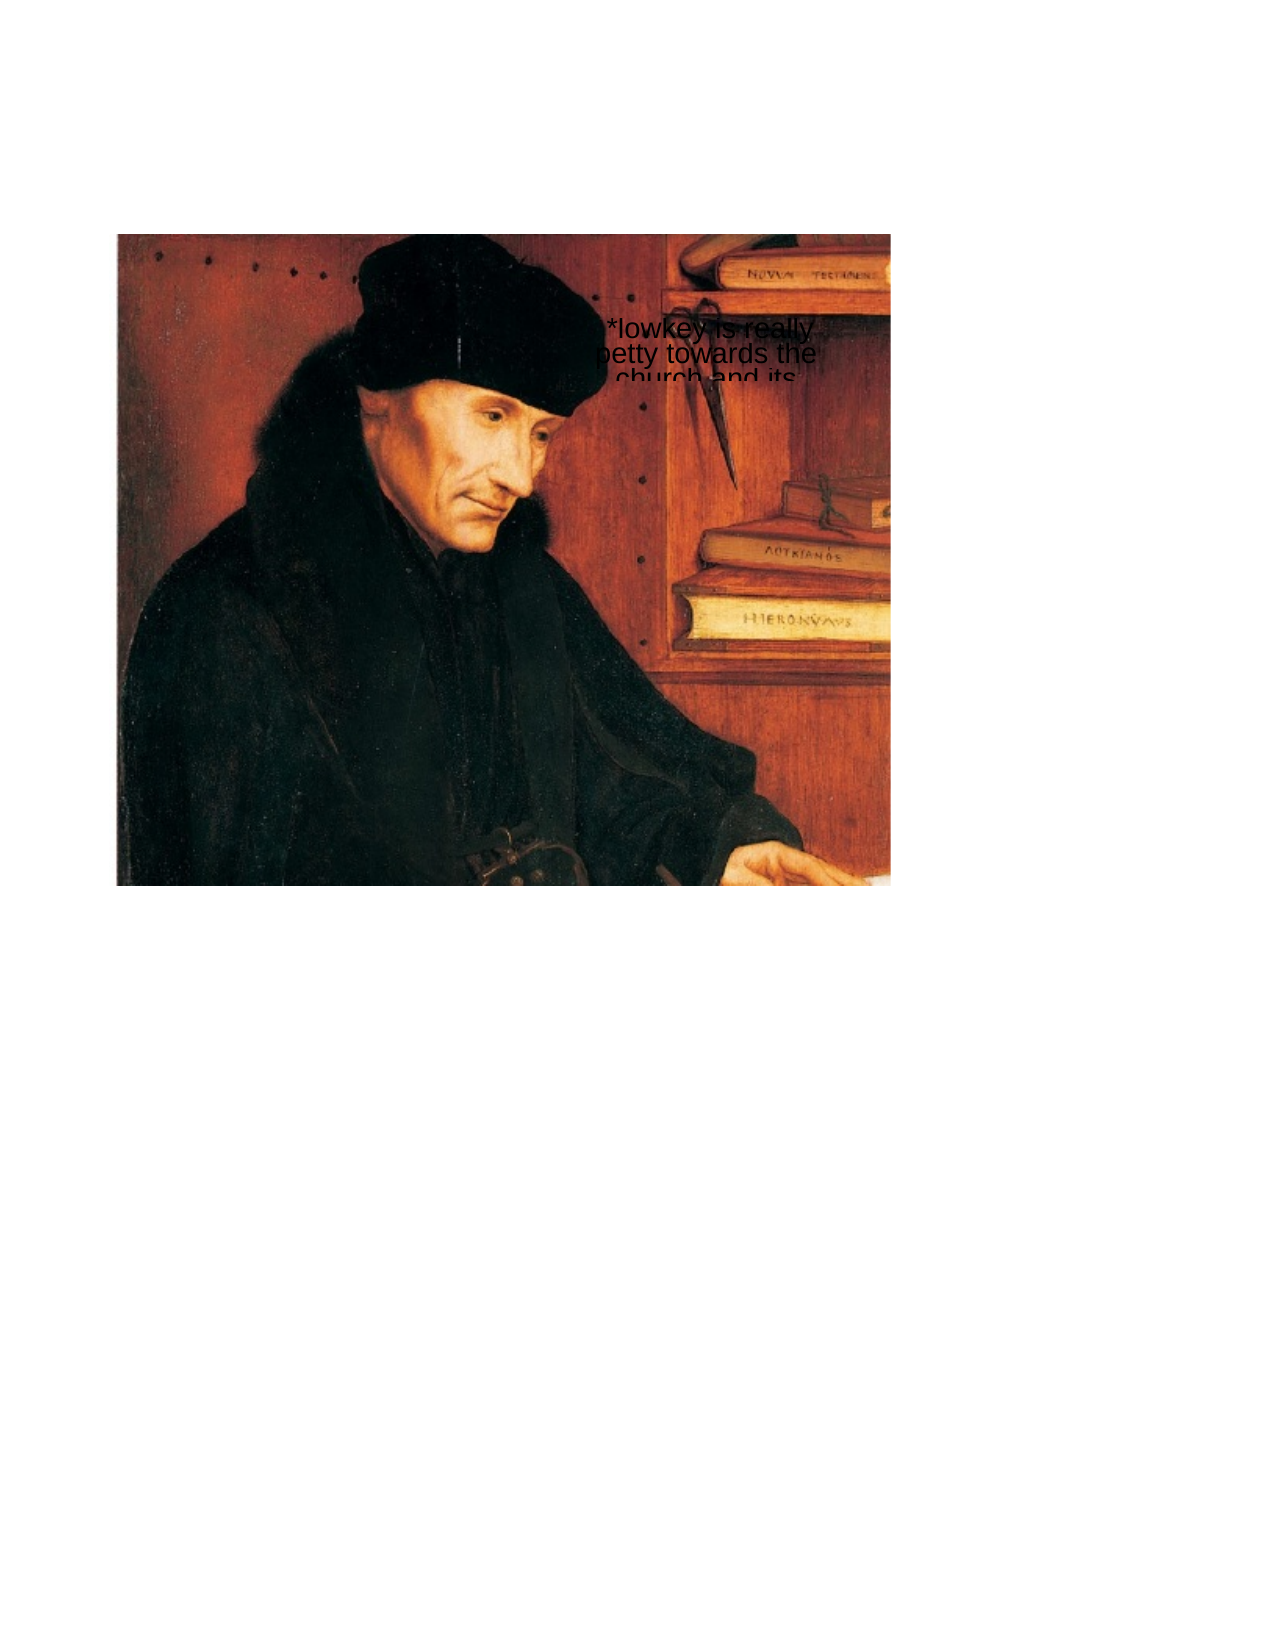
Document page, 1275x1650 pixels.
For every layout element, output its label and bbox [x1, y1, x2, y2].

picture [109, 234, 891, 886]
